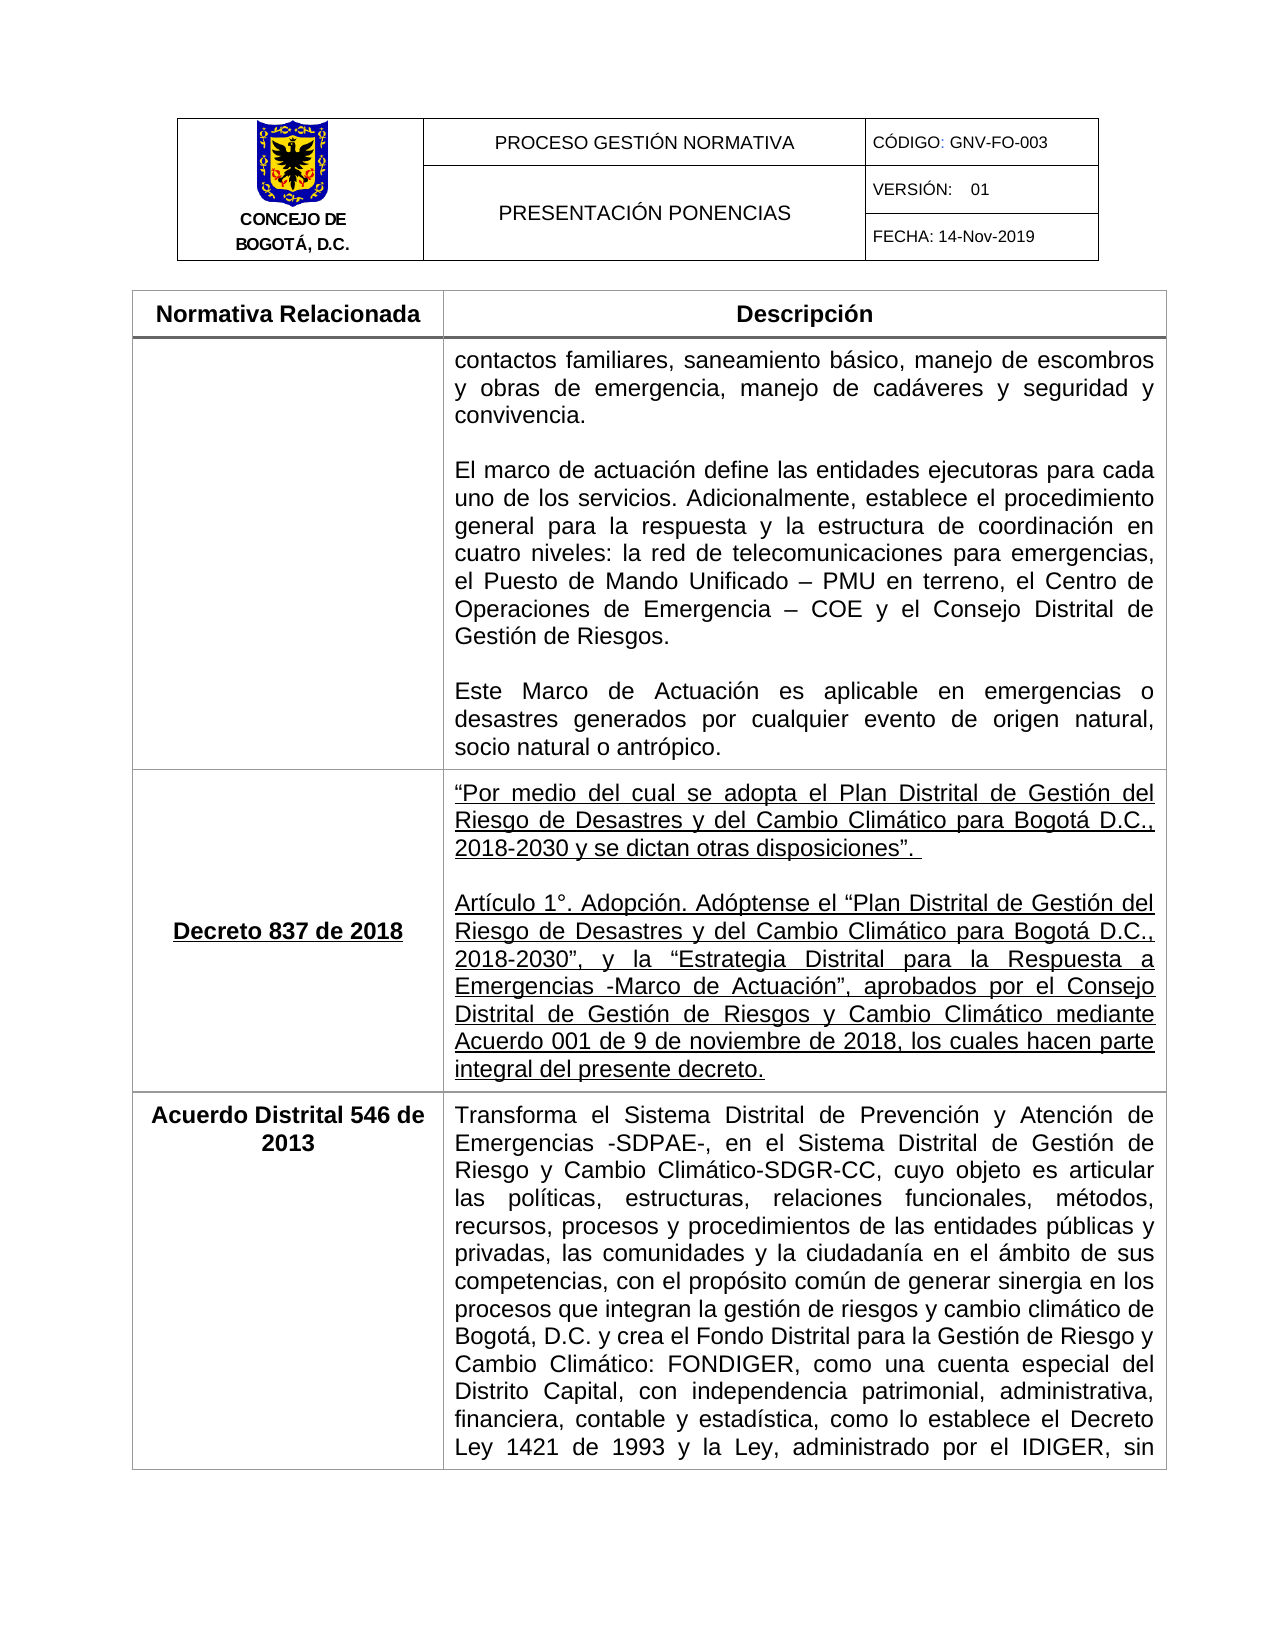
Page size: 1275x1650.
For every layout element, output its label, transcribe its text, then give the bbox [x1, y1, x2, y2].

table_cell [133, 339, 443, 769]
table_cell “Por medio del cual se adopta el Plan Distrital de Gestión del Riesgo de Desastres y del Cambio Climático para Bogotá D.C., 2018-2030 y se dictan otras disposiciones”. Artículo 1°. Adopción. Adóptense el “Plan Distrital de Gestión del Riesgo de Desastres y del Cambio Climático para Bogotá D.C., 2018-2030”, y la “Estrategia Distrital para la Respuesta a Emergencias -Marco de Actuación”, aprobados por el Consejo Distrital de Gestión de Riesgos y Cambio Climático mediante Acuerdo 001 de 9 de noviembre de 2018, los cuales hacen parte integral del presente decreto. [444, 770, 1166, 1091]
table_cell Acuerdo Distrital 546 de 2013 [133, 1093, 443, 1469]
table_cell Decreto 837 de 2018 [133, 770, 443, 1091]
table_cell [444, 1093, 1166, 1469]
table_header Normativa Relacionada [133, 291, 443, 336]
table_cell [444, 339, 1166, 769]
table_header Descripción [444, 291, 1166, 336]
